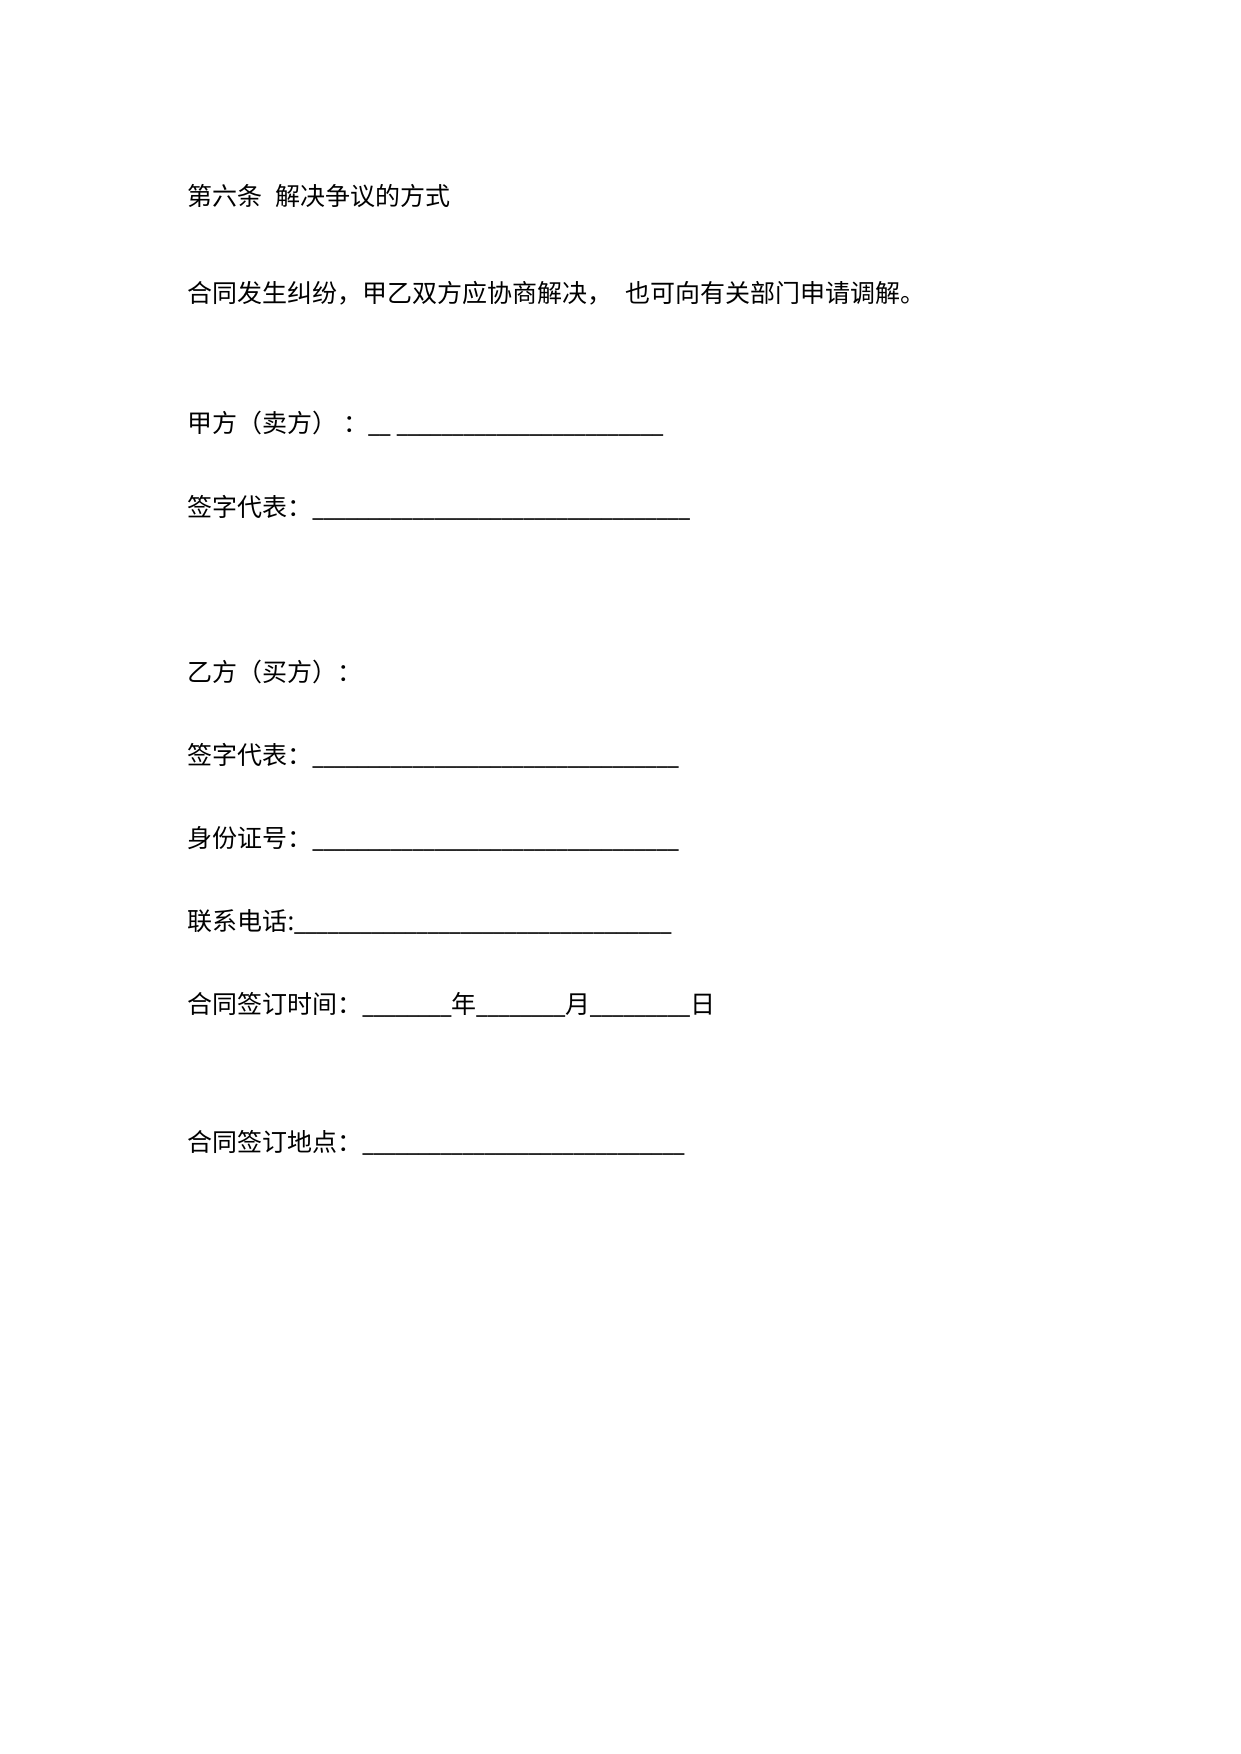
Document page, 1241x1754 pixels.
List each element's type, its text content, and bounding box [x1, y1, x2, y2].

text 联系电话:__________________________________ [187, 887, 1053, 952]
text 合同发生纠纷，甲乙双方应协商解决， 也可向有关部门申请调解。 [187, 259, 1053, 324]
text 签字代表：_________________________________ [187, 721, 1053, 786]
text 身份证号：_________________________________ [187, 804, 1053, 869]
text 第六条 解决争议的方式 [187, 162, 1053, 227]
text 乙方（买方）： [187, 638, 1053, 703]
text 甲方（卖方） ：__ ________________________ [187, 389, 1053, 454]
text 签字代表：__________________________________ [187, 473, 1053, 538]
text 合同签订地点：_____________________________ [187, 1108, 1053, 1173]
text 合同签订时间：________年________月_________日 [187, 970, 1053, 1035]
